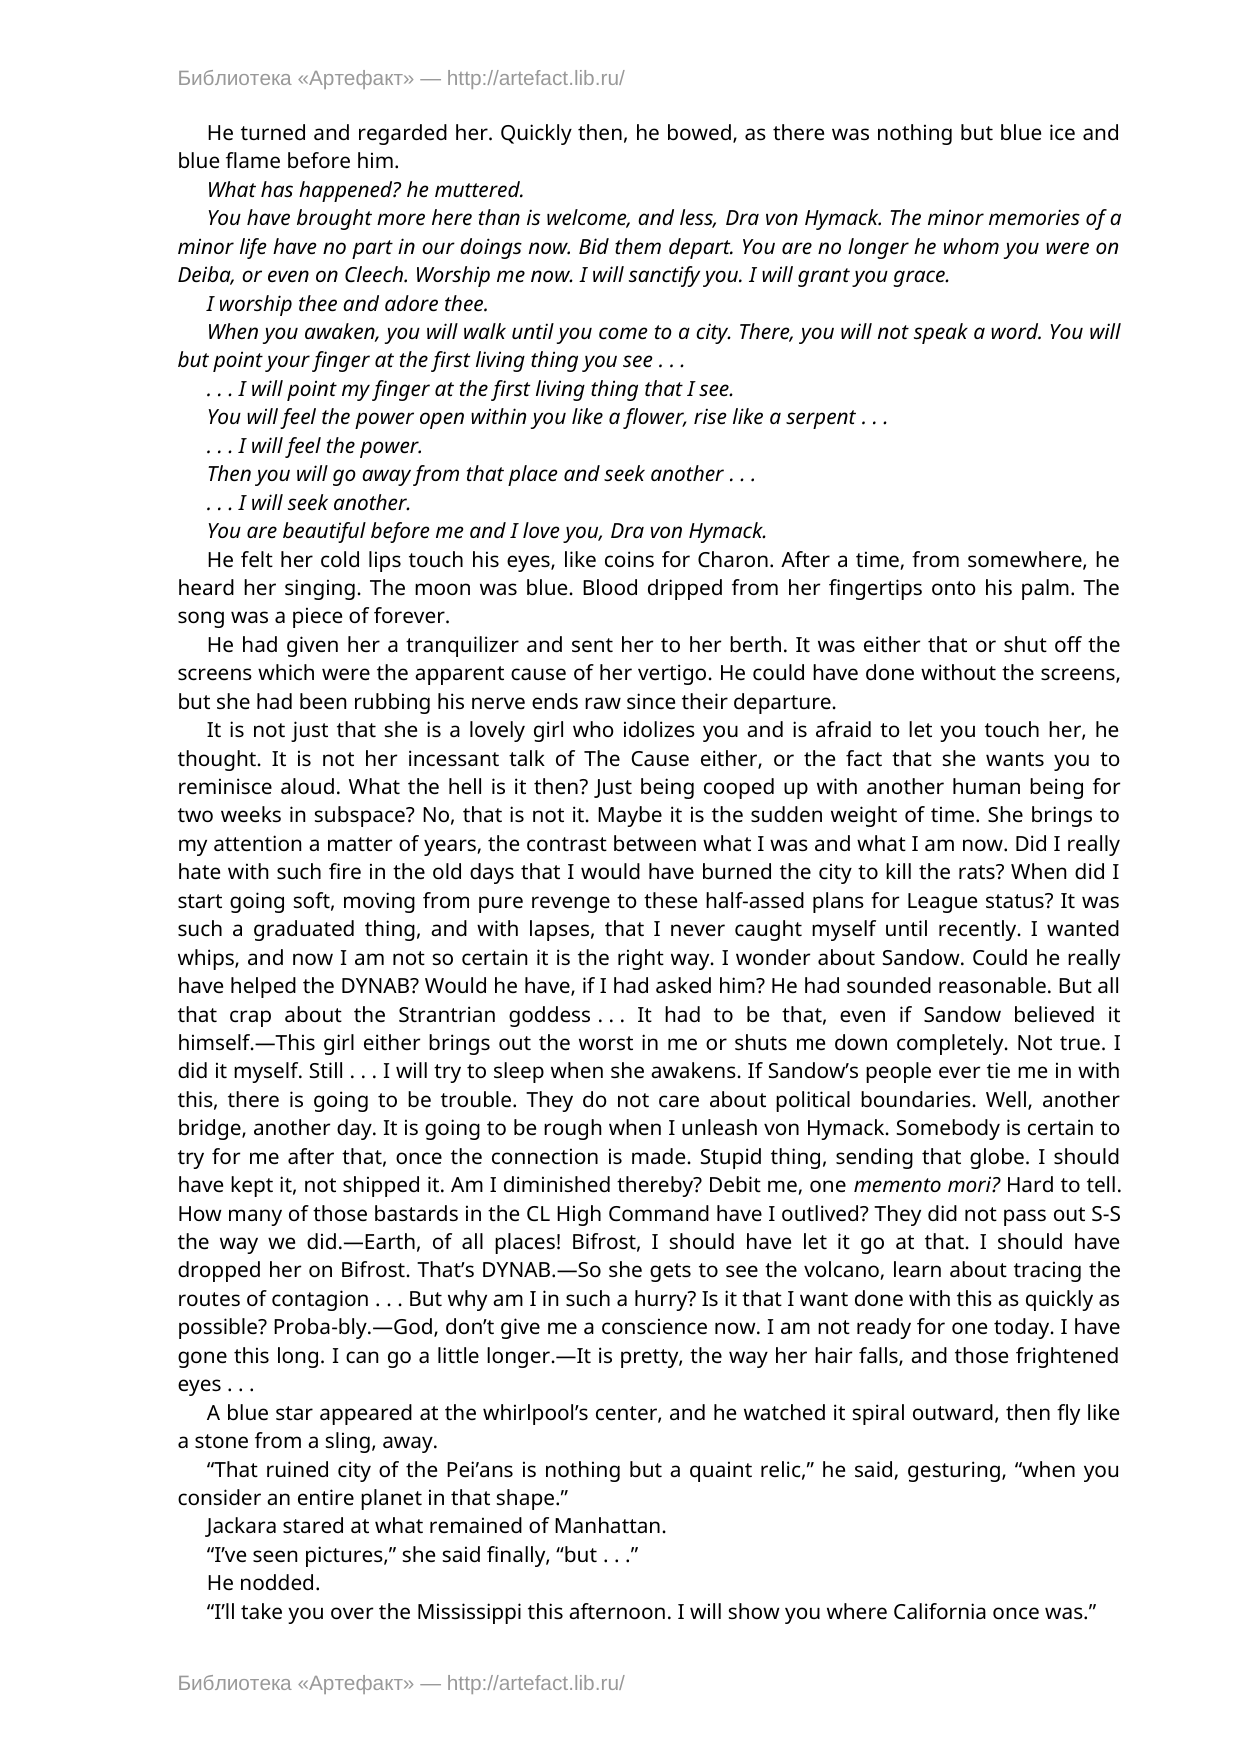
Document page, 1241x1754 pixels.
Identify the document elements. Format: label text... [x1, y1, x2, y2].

text He nodded. [177, 1568, 1122, 1597]
text . . . I will seek another. [177, 488, 1122, 516]
text A blue star appeared at the whirlpool’s center, and he watched it spiral outward, then fly like a stone from a sling, away. [177, 1398, 1122, 1455]
text Jackara stared at what remained of Manhattan. [177, 1512, 1122, 1540]
text He turned and regarded her. Quickly then, he bowed, as there was nothing but blue ice and blue flame before him. [177, 118, 1122, 175]
text Then you will go away from that place and seek another . . . [177, 459, 1122, 488]
text He felt her cold lips touch his eyes, like coins for Charon. After a time, from somewhere, he heard her singing. The moon was blue. Blood dripped from her fingertips onto his palm. The song was a piece of forever. [177, 545, 1122, 630]
text “I’ve seen pictures,” she said finally, “but . . .” [177, 1540, 1122, 1568]
text When you awaken, you will walk until you come to a city. There, you will not speak a word. You will but point your finger at the first living thing you see . . . [177, 317, 1122, 374]
text You will feel the power open within you like a flower, rise like a serpent . . . [177, 402, 1122, 431]
text “That ruined city of the Pei’ans is nothing but a quaint relic,” he said, gesturing, “when you consider an entire planet in that shape.” [177, 1455, 1122, 1512]
text He had given her a tranquilizer and sent her to her berth. It was either that or shut off the screens which were the apparent cause of her vertigo. He could have done without the screens, but she had been rubbing his nerve ends raw since their departure. [177, 630, 1122, 715]
text . . . I will point my finger at the first living thing that I see. [177, 374, 1122, 402]
text I worship thee and adore thee. [177, 289, 1122, 317]
text What has happened? he muttered. [177, 175, 1122, 203]
text It is not just that she is a lovely girl who idolizes you and is afraid to let you touch her, he thought. It is not her incessant talk of The Cause either, or the fact that she wants you to reminisce aloud. What the hell is it then? Just being cooped up with another human being for two weeks in subspace? No, that is not it. Maybe it is the sudden weight of time. She brings to my attention a matter of years, the contrast between what I was and what I am now. Did I really hate with such fire in the old days that I would have burned the city to kill the rats? When did I start going soft, moving from pure revenge to these half-assed plans for League status? It was such a graduated thing, and with lapses, that I never caught myself until recently. I wanted whips, and now I am not so certain it is the right way. I wonder about Sandow. Could he really have helped the DYNAB? Would he have, if I had asked him? He had sounded reasonable. But all that crap about the Strantrian goddess . . . It had to be that, even if Sandow believed it himself.―This girl either brings out the worst in me or shuts me down completely. Not true. I did it myself. Still . . . I will try to sleep when she awakens. If Sandow’s people ever tie me in with this, there is going to be trouble. They do not care about political boundaries. Well, another bridge, another day. It is going to be rough when I unleash von Hymack. Somebody is certain to try for me after that, once the connection is made. Stupid thing, sending that globe. I should have kept it, not shipped it. Am I diminished thereby? Debit me, one memento mori? Hard to tell. How many of those bastards in the CL High Command have I outlived? They did not pass out S-S the way we did.―Earth, of all places! Bifrost, I should have let it go at that. I should have dropped her on Bifrost. That’s DYNAB.―So she gets to see the volcano, learn about tracing the routes of contagion . . . But why am I in such a hurry? Is it that I want done with this as quickly as possible? Proba-bly.―God, don’t give me a conscience now. I am not ready for one today. I have gone this long. I can go a little longer.―It is pretty, the way her hair falls, and those frightened eyes . . . [177, 715, 1122, 1398]
text You are beautiful before me and I love you, Dra von Hymack. [177, 516, 1122, 545]
text . . . I will feel the power. [177, 431, 1122, 459]
text “I’ll take you over the Mississippi this afternoon. I will show you where California once was.” [177, 1597, 1122, 1625]
text You have brought more here than is welcome, and less, Dra von Hymack. The minor memories of a minor life have no part in our doings now. Bid them depart. You are no longer he whom you were on Deiba, or even on Cleech. Worship me now. I will sanctify you. I will grant you grace. [177, 203, 1122, 289]
